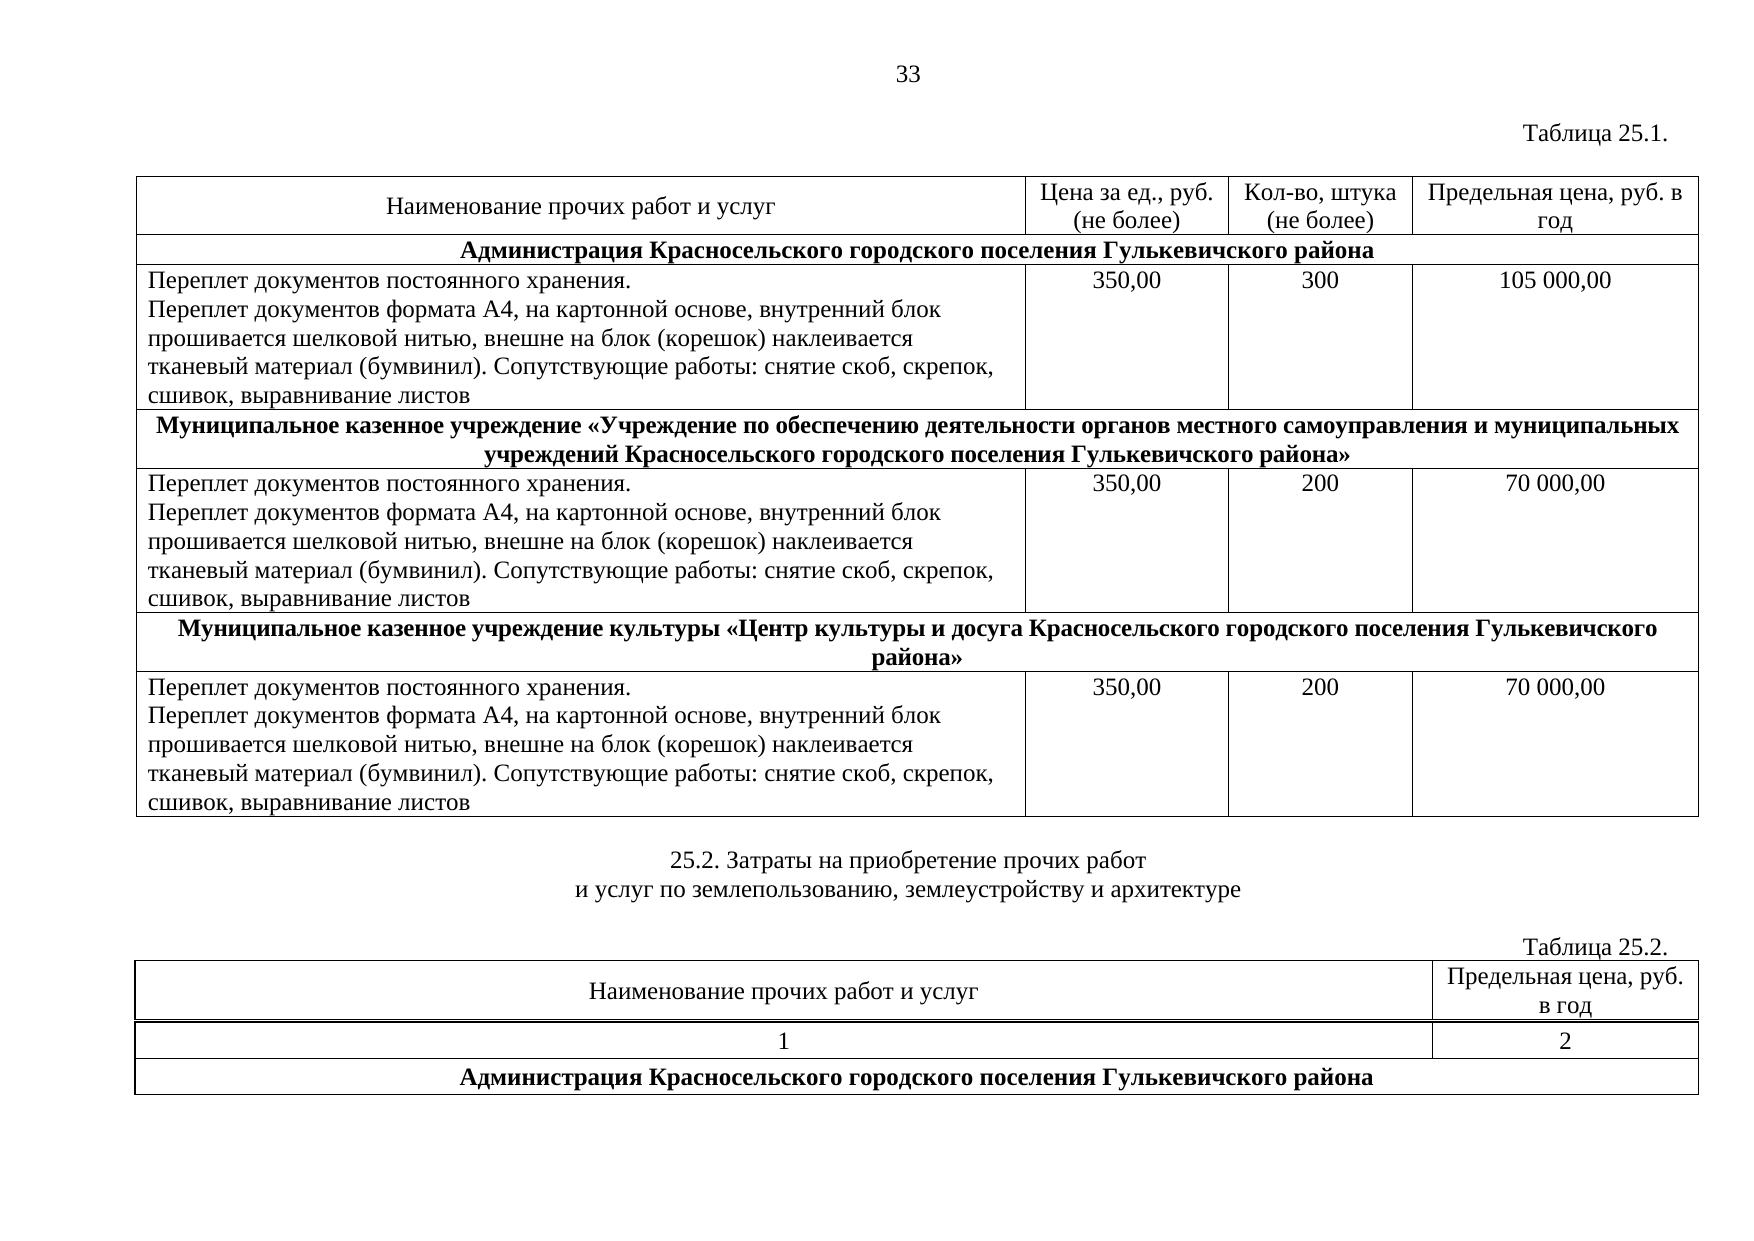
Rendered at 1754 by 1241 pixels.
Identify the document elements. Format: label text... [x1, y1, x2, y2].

text и услуг по землепользованию, землеустройству и архитектуре [148, 874, 1668, 903]
table_cell Муниципальное казенное учреждение культуры «Центр культуры и досуга Красносельского городского поселения Гулькевичского района» [137, 613, 1698, 671]
table_cell Переплет документов постоянного хранения. Переплет документов формата А4, на картонной основе, внутренний блок прошивается шелковой нитью, внешне на блок (корешок) наклеивается тканевый материал (бумвинил). Сопутствующие работы: снятие скоб, скрепок, сшивок, выравнивание листов [137, 265, 1025, 409]
table_cell Администрация Красносельского городского поселения Гулькевичского района [137, 235, 1698, 264]
table_header 1 [136, 1023, 1432, 1058]
text Таблица 25.1. [148, 118, 1668, 147]
table_header Предельная цена, руб. в год [1433, 961, 1698, 1019]
table_header Предельная цена, руб. в год [1413, 177, 1698, 234]
table_cell Администрация Красносельского городского поселения Гулькевичского района [136, 1059, 1698, 1094]
table_header Цена за ед., руб. (не более) [1026, 177, 1228, 234]
table_cell 105 000,00 [1413, 265, 1698, 409]
table_cell 70 000,00 [1413, 672, 1698, 816]
text Таблица 25.2. [148, 932, 1668, 960]
table_cell Муниципальное казенное учреждение «Учреждение по обеспечению деятельности органов местного самоуправления и муниципальных учреждений Красносельского городского поселения Гулькевичского района» [137, 410, 1698, 467]
table_header Наименование прочих работ и услуг [136, 961, 1432, 1019]
table_header Кол-во, штука (не более) [1229, 177, 1412, 234]
table_cell 70 000,00 [1413, 469, 1698, 612]
table_cell 200 [1229, 672, 1412, 816]
table_cell 350,00 [1026, 469, 1228, 612]
table_cell 300 [1229, 265, 1412, 409]
table_cell Переплет документов постоянного хранения. Переплет документов формата А4, на картонной основе, внутренний блок прошивается шелковой нитью, внешне на блок (корешок) наклеивается тканевый материал (бумвинил). Сопутствующие работы: снятие скоб, скрепок, сшивок, выравнивание листов [137, 672, 1025, 816]
text 25.2. Затраты на приобретение прочих работ [148, 845, 1668, 874]
table_header Наименование прочих работ и услуг [137, 177, 1025, 234]
table_header 2 [1433, 1023, 1698, 1058]
table_cell 350,00 [1026, 265, 1228, 409]
table_cell Переплет документов постоянного хранения. Переплет документов формата А4, на картонной основе, внутренний блок прошивается шелковой нитью, внешне на блок (корешок) наклеивается тканевый материал (бумвинил). Сопутствующие работы: снятие скоб, скрепок, сшивок, выравнивание листов [137, 469, 1025, 612]
table_cell 200 [1229, 469, 1412, 612]
table_cell 350,00 [1026, 672, 1228, 816]
